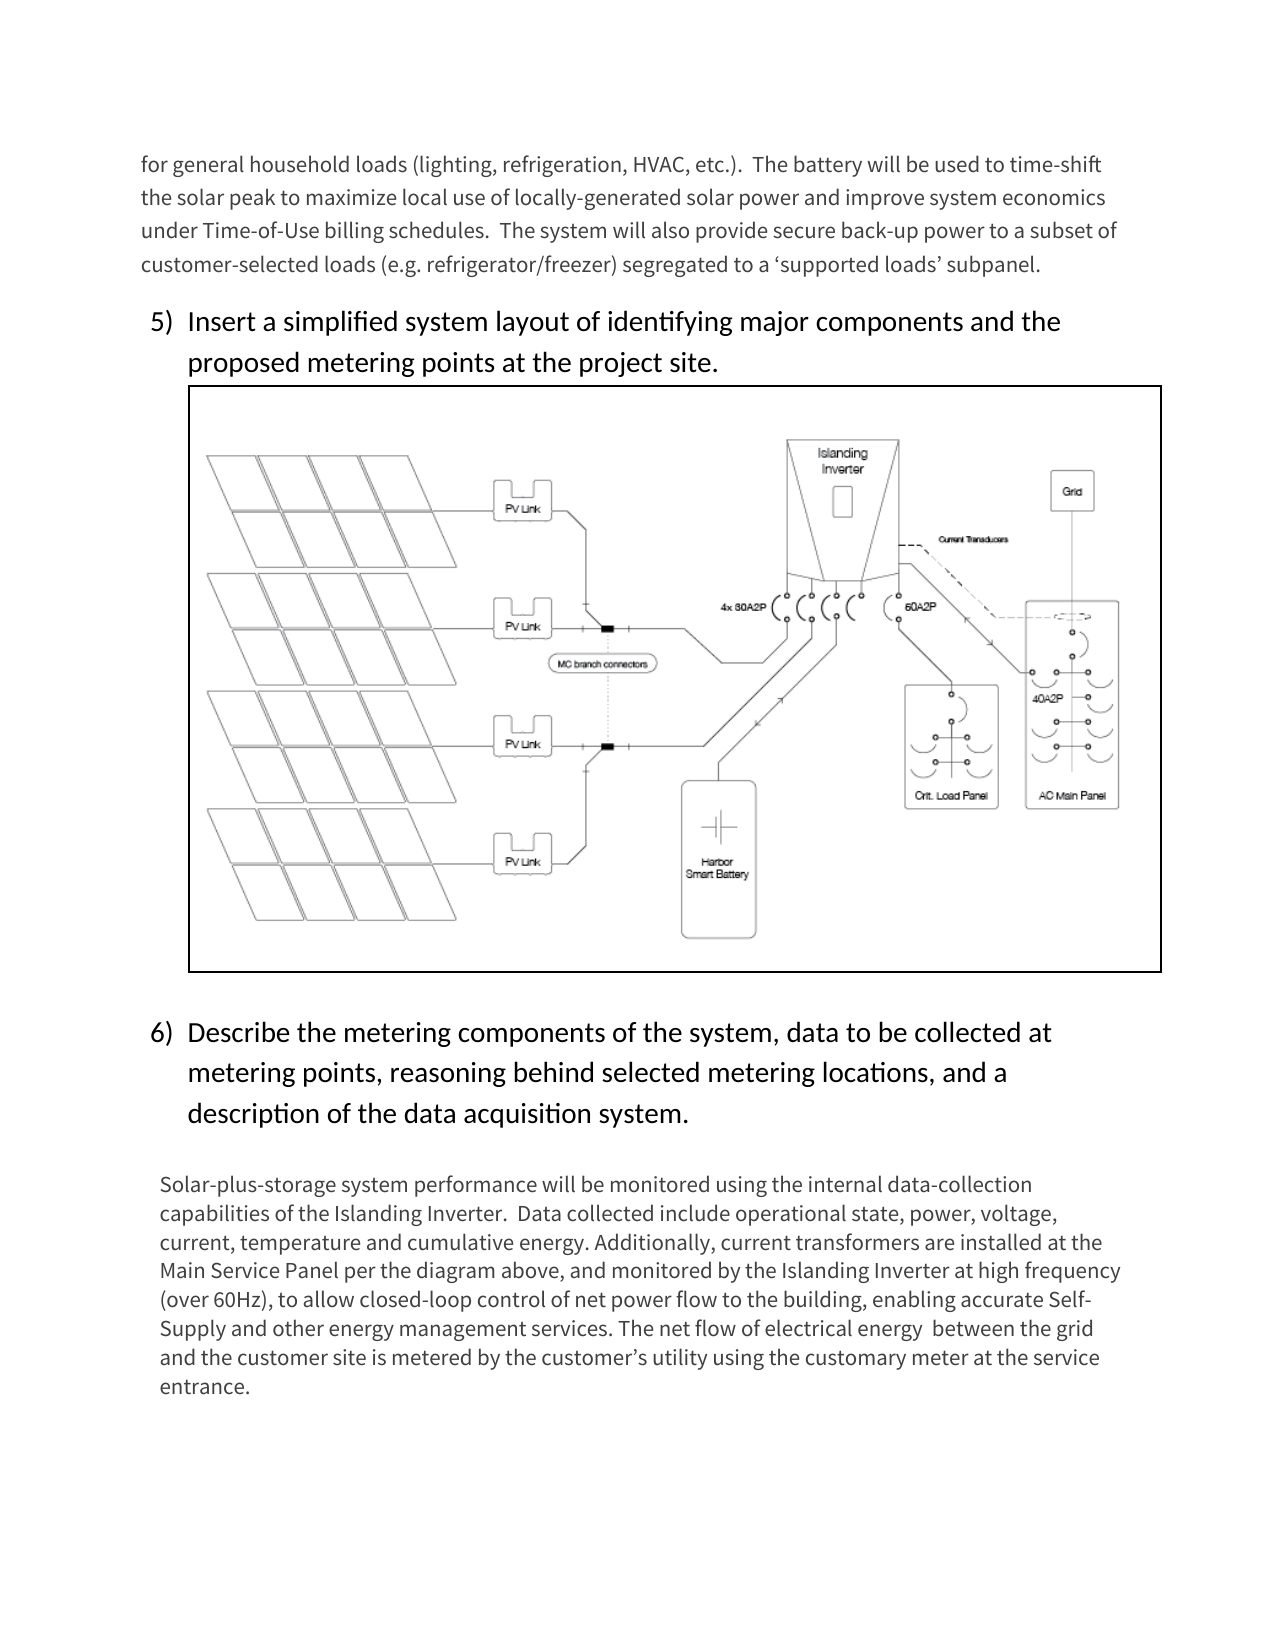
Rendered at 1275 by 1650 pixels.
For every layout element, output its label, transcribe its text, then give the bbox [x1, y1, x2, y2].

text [141, 150, 1125, 278]
picture [190, 387, 1160, 971]
list Insert a simplified system layout of identifying major components and the proposed metering points at the project site. [150, 303, 1125, 380]
text Solar-plus-storage system performance will be monitored using the internal data-collection capabilities of the Islanding Inverter. Data collected include operational state, power, voltage, current, temperature and cumulative energy. Additionally, current transformers are installed at the Main Service Panel per the diagram above, and monitored by the Islanding Inverter at high frequency (over 60Hz), to allow closed-loop control of net power flow to the building, enabling accurate Self-Supply and other energy management services. The net flow of electrical energy between the grid and the customer site is metered by the customer’s utility using the customary meter at the service entrance. [159, 1169, 1125, 1400]
list Describe the metering components of the system, data to be collected at metering points, reasoning behind selected metering locations, and a description of the data acquisition system. [150, 1014, 1125, 1131]
